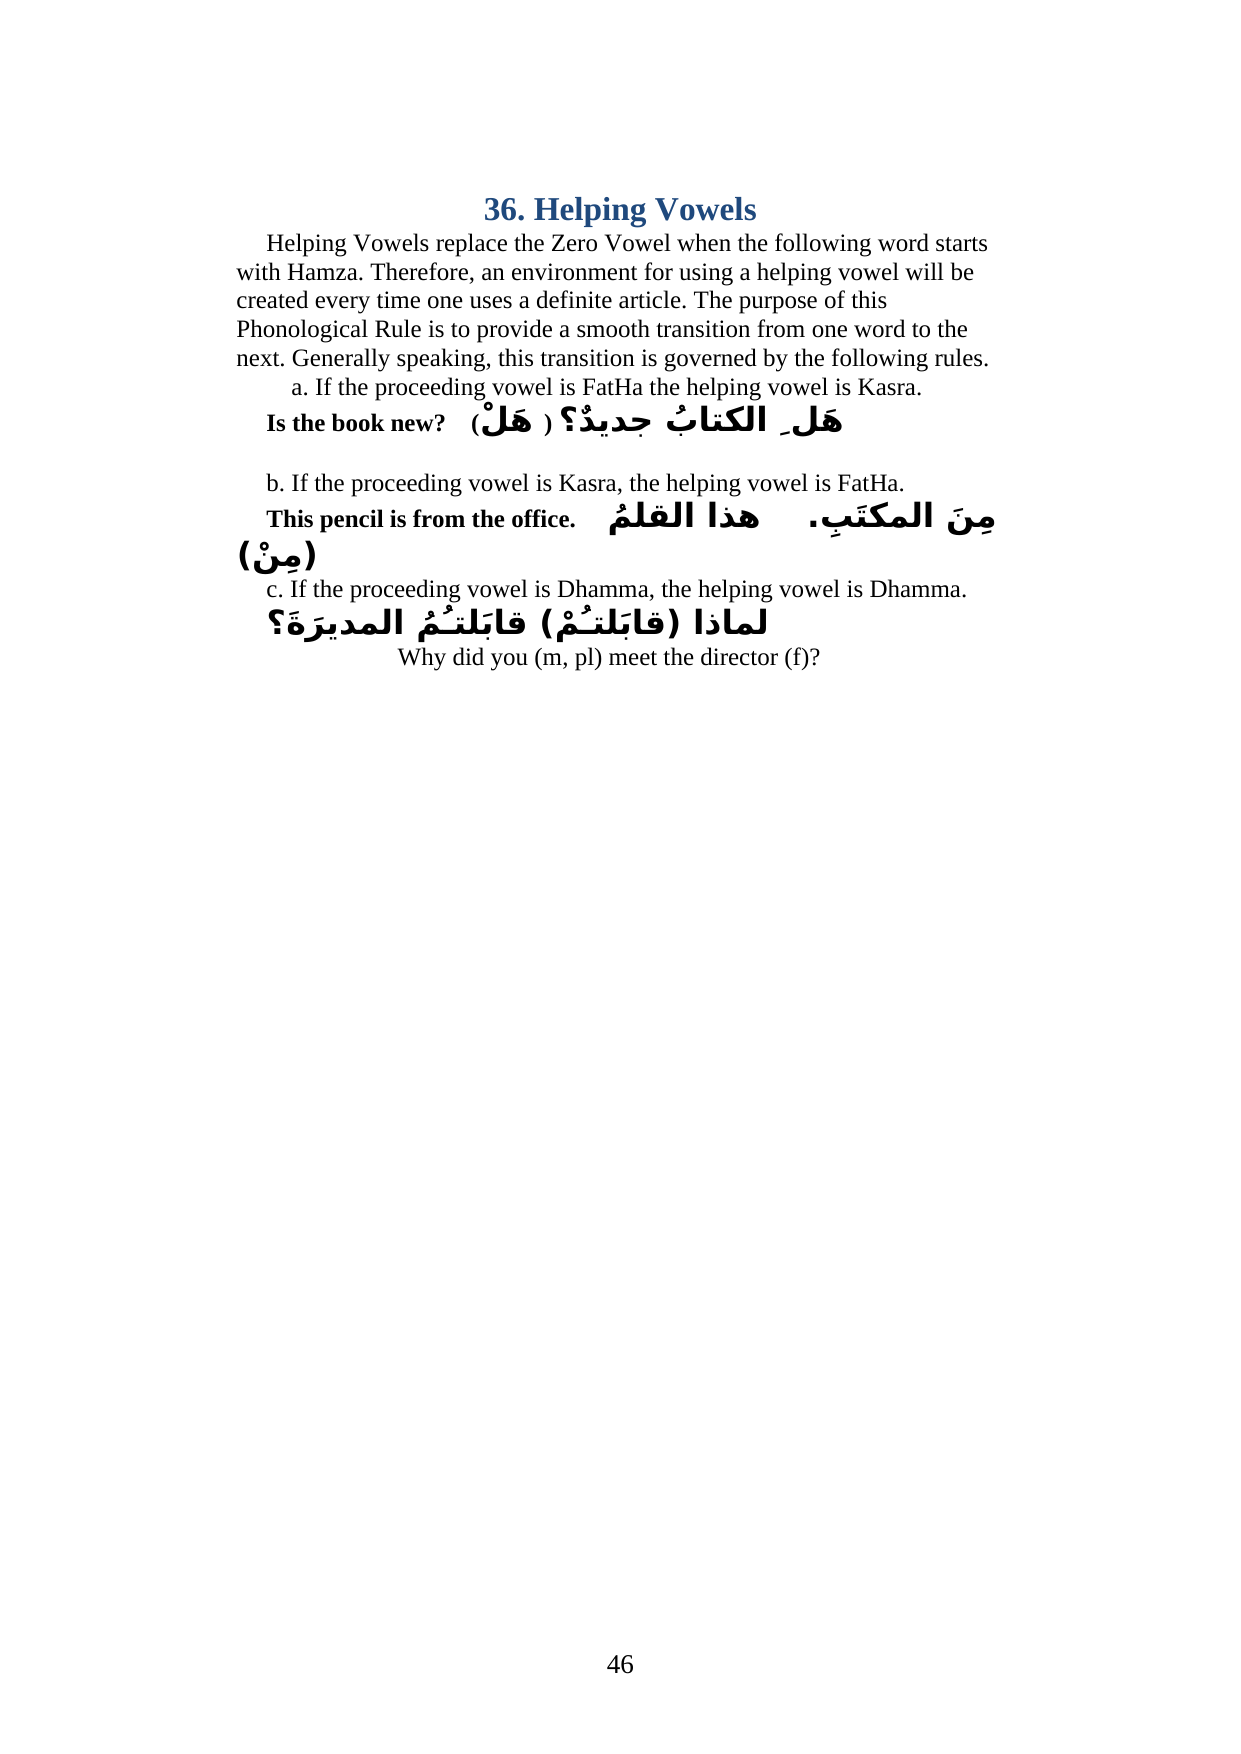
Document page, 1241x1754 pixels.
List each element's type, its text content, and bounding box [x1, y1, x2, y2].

subtitle 36. Helping Vowels [236, 190, 1004, 228]
text This pencil is from the office. مِنَ المکتَبِ. هذا القلمُ (مِنْ) [236, 497, 1004, 574]
text لماذا (قابَلتـُمْ) قابَلتـُمُ المديرَةَ؟ [236, 603, 1004, 642]
text Why did you (m, pl) meet the director (f)? [236, 642, 1004, 671]
text Is the book new? (هَلْ ) هَل ِ الکتابُ جديدٌ؟ [236, 401, 1004, 439]
text b. If the proceeding vowel is Kasra, the helping vowel is FatHa. [236, 468, 1004, 497]
text Helping Vowels replace the Zero Vowel when the following word starts with Hamza. Therefore, an environment for using a helping vowel will be created every time one uses a definite article. The purpose of this Phonological Rule is to provide a smooth transition from one word to the next. Generally speaking, this transition is governed by the following rules. [236, 228, 1004, 372]
text a. If the proceeding vowel is FatHa the helping vowel is Kasra. [236, 372, 1004, 401]
text c. If the proceeding vowel is Dhamma, the helping vowel is Dhamma. [236, 574, 1004, 603]
